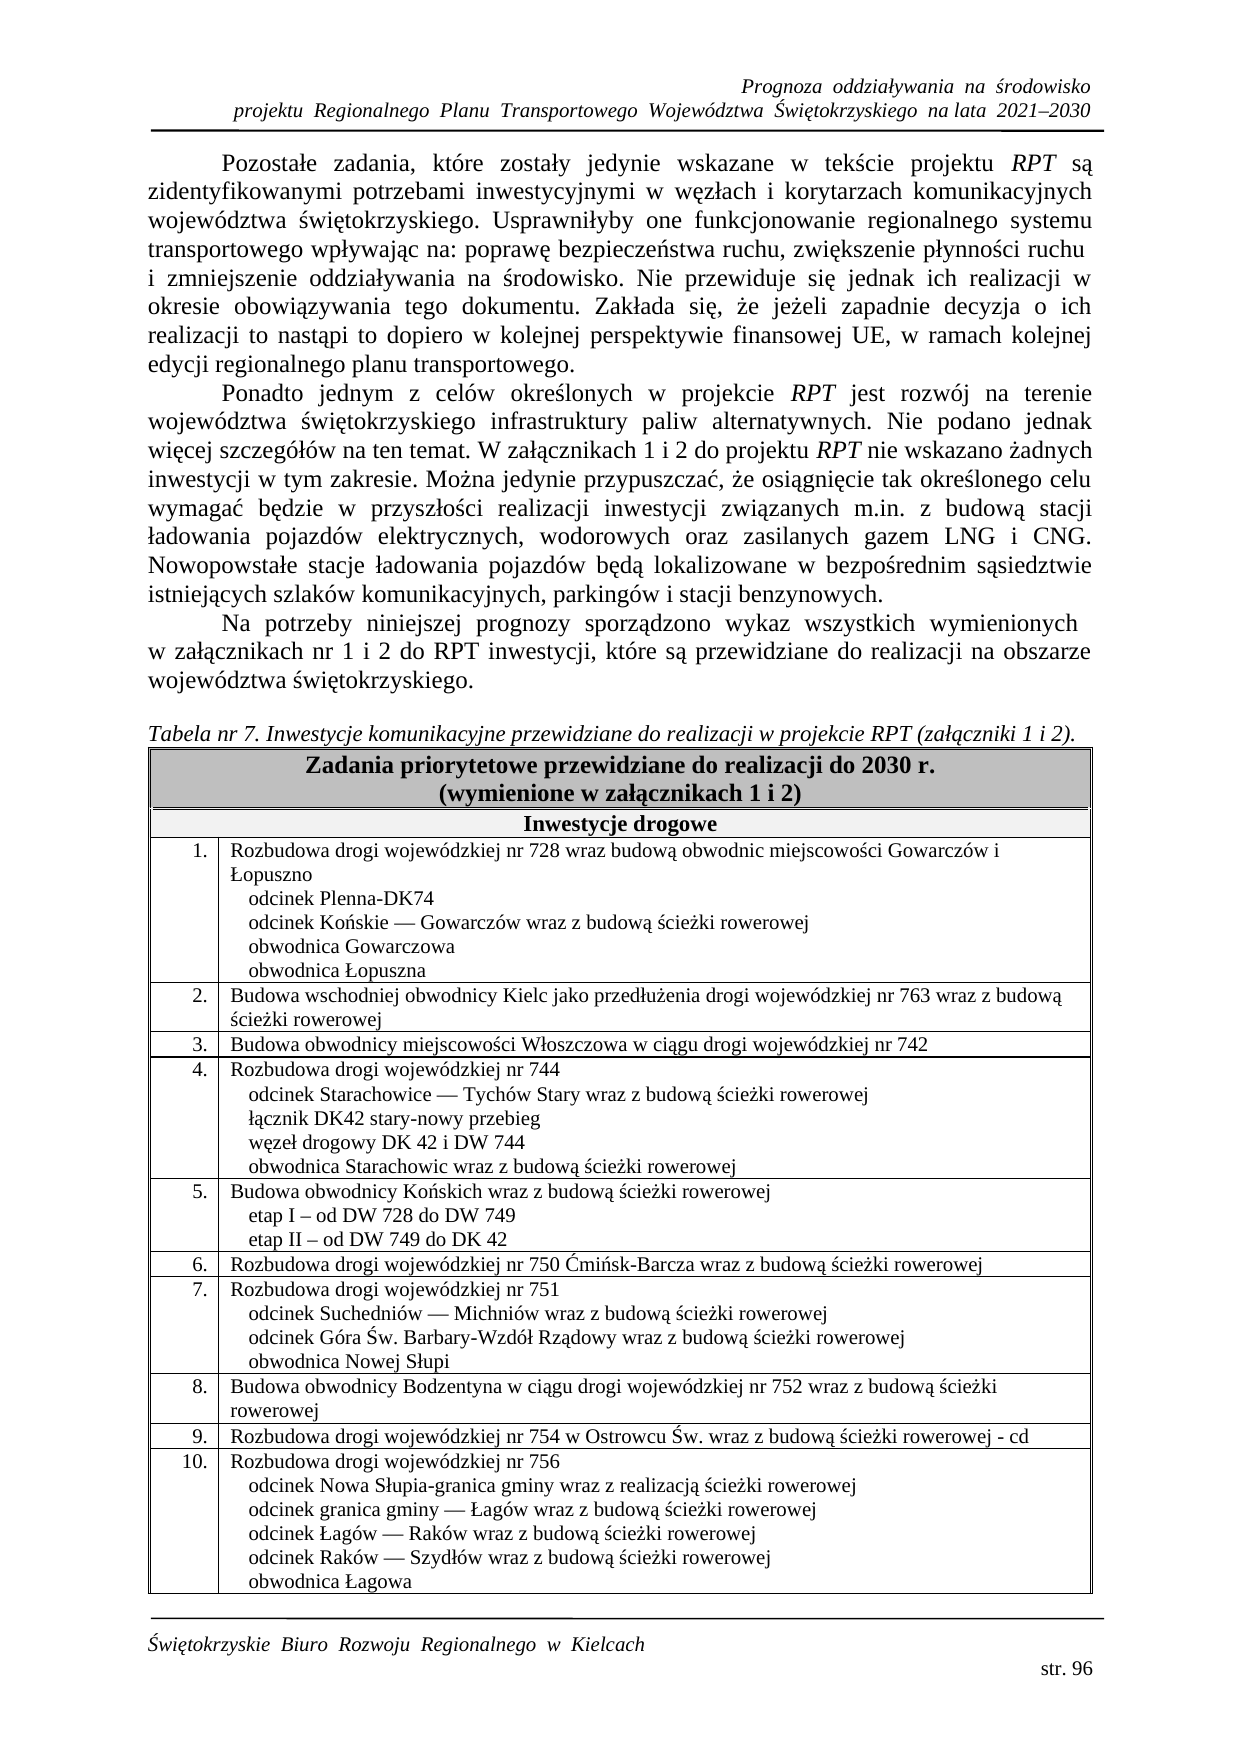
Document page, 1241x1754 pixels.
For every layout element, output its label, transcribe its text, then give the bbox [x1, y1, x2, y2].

table_cell 5. [151, 1179, 218, 1251]
table_cell 10. [151, 1449, 218, 1593]
table_cell Rozbudowa drogi wojewódzkiej nr 728 wraz budową obwodnic miejscowości Gowarczów i Łopuszno odcinek Plenna-DK74 odcinek Końskie — Gowarczów wraz z budową ścieżki rowerowej obwodnica Gowarczowa obwodnica Łopuszna [219, 838, 1090, 982]
table_cell 9. [151, 1424, 218, 1448]
text Ponadto jednym z celów określonych w projekcie RPT jest rozwój na terenie województwa świętokrzyskiego infrastruktury paliw alternatywnych. Nie podano jednak więcej szczegółów na ten temat. W załącznikach 1 i 2 do projektu RPT nie wskazano żadnych inwestycji w tym zakresie. Można jedynie przypuszczać, że osiągnięcie tak określonego celu wymagać będzie w przyszłości realizacji inwestycji związanych m.in. z budową stacji ładowania pojazdów elektrycznych, wodorowych oraz zasilanych gazem LNG i CNG. Nowopowstałe stacje ładowania pojazdów będą lokalizowane w bezpośrednim sąsiedztwie istniejących szlaków komunikacyjnych, parkingów i stacji benzynowych. [148, 378, 1093, 608]
text Na potrzeby niniejszej prognozy sporządzono wykaz wszystkich wymienionych w załącznikach nr 1 i 2 do RPT inwestycji, które są przewidziane do realizacji na obszarze województwa świętokrzyskiego. [148, 608, 1093, 694]
table_cell Rozbudowa drogi wojewódzkiej nr 750 Ćmińsk-Barcza wraz z budową ścieżki rowerowej [219, 1252, 1090, 1276]
text Pozostałe zadania, które zostały jedynie wskazane w tekście projektu RPT są zidentyfikowanymi potrzebami inwestycyjnymi w węzłach i korytarzach komunikacyjnych województwa świętokrzyskiego. Usprawniłyby one funkcjonowanie regionalnego systemu transportowego wpływając na: poprawę bezpieczeństwa ruchu, zwiększenie płynności ruchu i zmniejszenie oddziaływania na środowisko. Nie przewiduje się jednak ich realizacji w okresie obowiązywania tego dokumentu. Zakłada się, że jeżeli zapadnie decyzja o ich realizacji to nastąpi to dopiero w kolejnej perspektywie finansowej UE, w ramach kolejnej edycji regionalnego planu transportowego. [148, 148, 1093, 378]
table_cell 4. [151, 1058, 218, 1178]
table_cell 6. [151, 1252, 218, 1276]
table_cell 2. [151, 983, 218, 1031]
table_cell Budowa obwodnicy Końskich wraz z budową ścieżki rowerowej etap I – od DW 728 do DW 749 etap II – od DW 749 do DK 42 [219, 1179, 1090, 1251]
table_cell 1. [151, 838, 218, 982]
table_cell 7. [151, 1277, 218, 1373]
table_cell 8. [151, 1374, 218, 1422]
text Tabela nr 7. Inwestycje komunikacyjne przewidziane do realizacji w projekcie RPT (załączniki 1 i 2). [148, 720, 1093, 747]
table_header Zadania priorytetowe przewidziane do realizacji do 2030 r. (wymienione w załącznikach 1 i 2) [151, 750, 1090, 807]
table_cell Budowa obwodnicy Bodzentyna w ciągu drogi wojewódzkiej nr 752 wraz z budową ścieżki rowerowej [219, 1374, 1090, 1422]
table_cell 3. [151, 1032, 218, 1056]
table_cell Rozbudowa drogi wojewódzkiej nr 754 w Ostrowcu Św. wraz z budową ścieżki rowerowej - cd [219, 1424, 1090, 1448]
table_cell Rozbudowa drogi wojewódzkiej nr 756 odcinek Nowa Słupia-granica gminy wraz z realizacją ścieżki rowerowej odcinek granica gminy — Łagów wraz z budową ścieżki rowerowej odcinek Łagów — Raków wraz z budową ścieżki rowerowej odcinek Raków — Szydłów wraz z budową ścieżki rowerowej obwodnica Łagowa [219, 1449, 1090, 1593]
table_cell Rozbudowa drogi wojewódzkiej nr 751 odcinek Suchedniów — Michniów wraz z budową ścieżki rowerowej odcinek Góra Św. Barbary-Wzdół Rządowy wraz z budową ścieżki rowerowej obwodnica Nowej Słupi [219, 1277, 1090, 1373]
table_cell Rozbudowa drogi wojewódzkiej nr 744 odcinek Starachowice — Tychów Stary wraz z budową ścieżki rowerowej łącznik DK42 stary-nowy przebieg węzeł drogowy DK 42 i DW 744 obwodnica Starachowic wraz z budową ścieżki rowerowej [219, 1058, 1090, 1178]
table_cell Budowa wschodniej obwodnicy Kielc jako przedłużenia drogi wojewódzkiej nr 763 wraz z budową ścieżki rowerowej [219, 983, 1090, 1031]
table_cell Budowa obwodnicy miejscowości Włoszczowa w ciągu drogi wojewódzkiej nr 742 [219, 1032, 1090, 1056]
table_cell Inwestycje drogowe [149, 807, 1091, 837]
